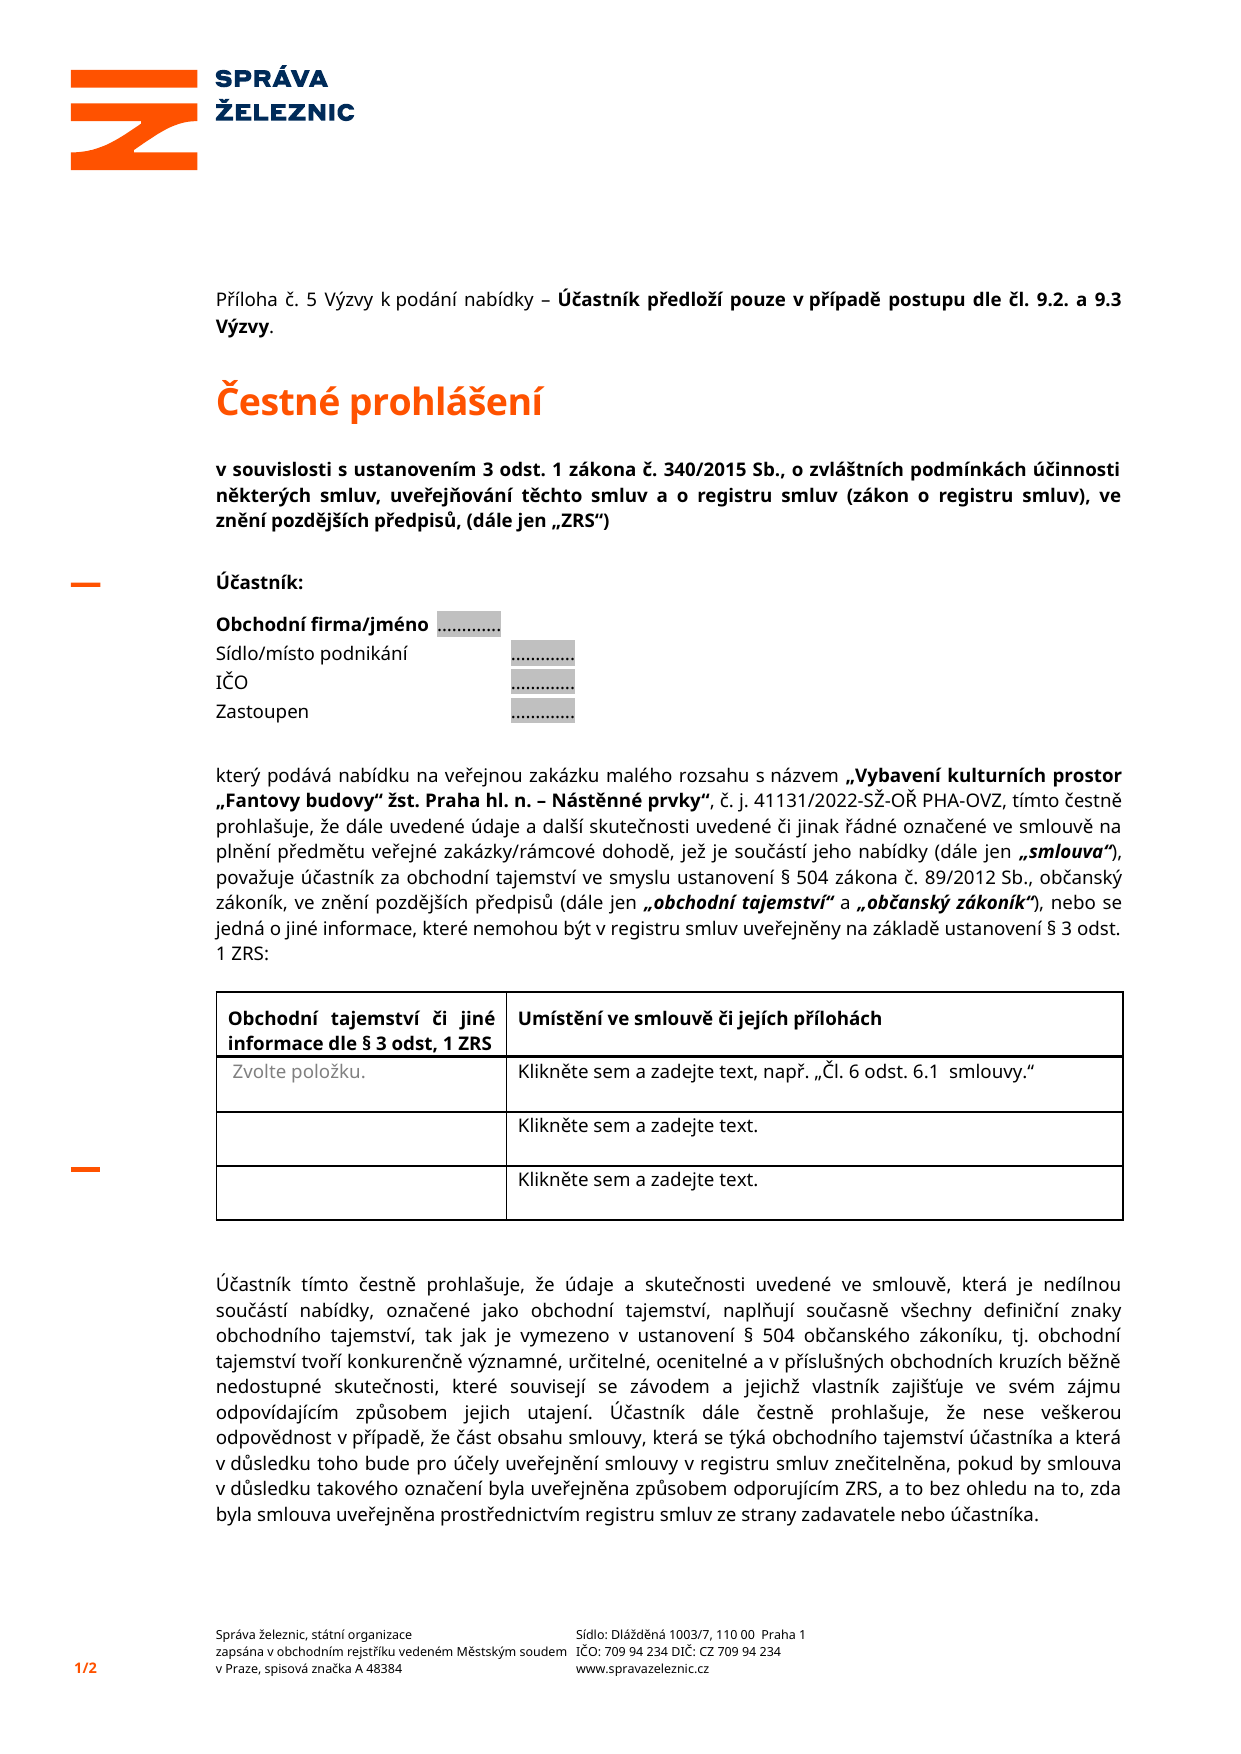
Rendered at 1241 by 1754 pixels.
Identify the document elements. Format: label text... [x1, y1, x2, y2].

table_header Umístění ve smlouvě či jejích přílohách [507, 993, 1122, 1055]
text Obchodní firma/jméno …………. [216, 608, 1122, 637]
table_header Obchodní tajemství či jiné informace dle § 3 odst, 1 ZRS [217, 993, 506, 1055]
text IČO …………. [216, 666, 1122, 695]
text v souvislosti s ustanovením 3 odst. 1 zákona č. 340/2015 Sb., o zvláštních podmínkách účinnosti některých smluv, uveřejňování těchto smluv a o registru smluv (zákon o registru smluv), ve znění pozdějších předpisů, (dále jen „ZRS“) [216, 456, 1122, 533]
text Účastník tímto čestně prohlašuje, že údaje a skutečnosti uvedené ve smlouvě, která je nedílnou součástí nabídky, označené jako obchodní tajemství, naplňují současně všechny definiční znaky obchodního tajemství, tak jak je vymezeno v ustanovení § 504 občanského zákoníku, tj. obchodní tajemství tvoří konkurenčně významné, určitelné, ocenitelné a v příslušných obchodních kruzích běžně nedostupné skutečnosti, které souvisejí se závodem a jejichž vlastník zajišťuje ve svém zájmu odpovídajícím způsobem jejich utajení. Účastník dále čestně prohlašuje, že nese veškerou odpovědnost v případě, že část obsahu smlouvy, která se týká obchodního tajemství účastníka a která v důsledku toho bude pro účely uveřejnění smlouvy v registru smluv znečitelněna, pokud by smlouva v důsledku takového označení byla uveřejněna způsobem odporujícím ZRS, a to bez ohledu na to, zda byla smlouva uveřejněna prostřednictvím registru smluv ze strany zadavatele nebo účastníka. [216, 1271, 1122, 1527]
table_cell [217, 1167, 506, 1219]
table_cell [217, 1113, 506, 1165]
text Účastník: [216, 565, 1122, 596]
text který podává nabídku na veřejnou zakázku malého rozsahu s názvem „Vybavení kulturních prostor „Fantovy budovy“ žst. Praha hl. n. – Nástěnné prvky“, č. j. 41131/2022-SŽ-OŘ PHA-OVZ, tímto čestně prohlašuje, že dále uvedené údaje a další skutečnosti uvedené či jinak řádné označené ve smlouvě na plnění předmětu veřejné zakázky/rámcové dohodě, jež je součástí jeho nabídky (dále jen „smlouva“), považuje účastník za obchodní tajemství ve smyslu ustanovení § 504 zákona č. 89/2012 Sb., občanský zákoník, ve znění pozdějších předpisů (dále jen „obchodní tajemství“ a „občanský zákoník“), nebo se jedná o jiné informace, které nemohou být v registru smluv uveřejněny na základě ustanovení § 3 odst. 1 ZRS: [216, 762, 1122, 966]
text Sídlo/místo podnikání …………. [216, 637, 1122, 666]
subtitle Čestné prohlášení [216, 375, 1122, 426]
text Příloha č. 5 Výzvy k podání nabídky – Účastník předloží pouze v případě postupu dle čl. 9.2. a 9.3 Výzvy. [216, 286, 1122, 339]
table_cell [217, 1058, 506, 1111]
text Zastoupen …………. [216, 695, 1122, 724]
